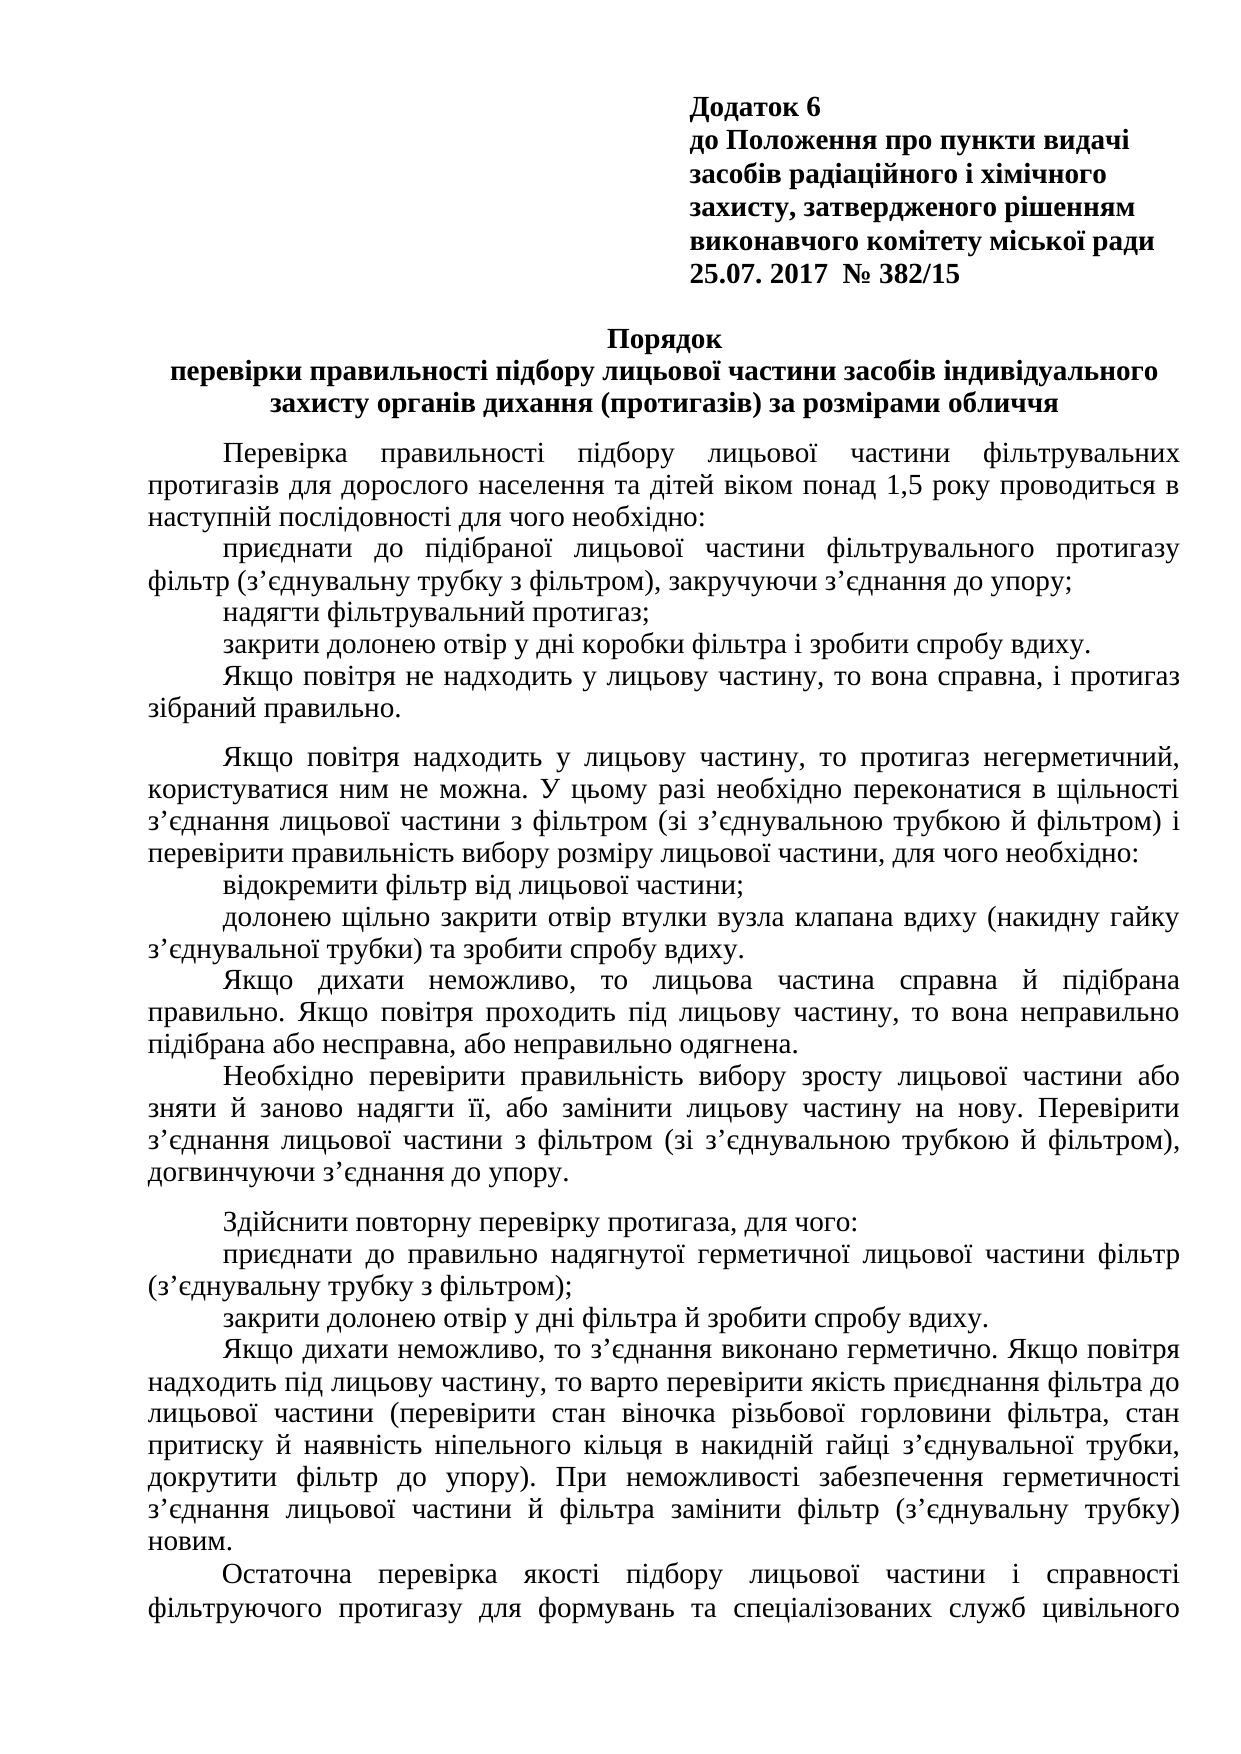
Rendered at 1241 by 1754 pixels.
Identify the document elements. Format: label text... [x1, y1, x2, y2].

text Якщо повітря не надходить у лицьову частину, то вона справна, і протигаз зібраний правильно. [148, 660, 1181, 723]
text приєднати до правильно надягнутої герметичної лицьової частини фільтр (з’єднувальну трубку з фільтром); [148, 1238, 1181, 1302]
text приєднати до підібраної лицьової частини фільтрувального протигазу фільтр (з’єднувальну трубку з фільтром), закручуючи з’єднання до упору; [148, 532, 1181, 596]
text закрити долонею отвір у дні фільтра й зробити спробу вдиху. [148, 1302, 1181, 1333]
text закрити долонею отвір у дні коробки фільтра і зробити спробу вдиху. [148, 628, 1181, 660]
text Якщо дихати неможливо, то лицьова частина справна й підібрана правильно. Якщо повітря проходить під лицьову частину, то вона неправильно підібрана або несправна, або неправильно одягнена. [148, 964, 1181, 1060]
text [148, 1557, 1181, 1624]
text перевірки правильності підбору лицьової частини засобів індивідуального захисту органів дихання (протигазів) за розмірами обличчя [148, 355, 1181, 419]
text Якщо повітря надходить у лицьову частину, то протигаз негерметичний, користуватися ним не можна. У цьому разі необхідно переконатися в щільності з’єднання лицьової частини з фільтром (зі з’єднувальною трубкою й фільтром) і перевірити правильність вибору розміру лицьової частини, для чого необхідно: [148, 741, 1181, 869]
text Здійснити повторну перевірку протигаза, для чого: [148, 1206, 1181, 1238]
text надягти фільтрувальний протигаз; [148, 596, 1181, 628]
text Якщо дихати неможливо, то з’єднання виконано герметично. Якщо повітря надходить під лицьову частину, то варто перевірити якість приєднання фільтра до лицьової частини (перевірити стан віночка різьбової горловини фільтра, стан притиску й наявність ніпельного кільця в накидній гайці з’єднувальної трубки, докрутити фільтр до упору). При неможливості забезпечення герметичності з’єднання лицьової частини й фільтра замінити фільтр (з’єднувальну трубку) новим. [148, 1333, 1181, 1557]
text Необхідно перевірити правильність вибору зросту лицьової частини або зняти й заново надягти її, або замінити лицьову частину на нову. Перевірити з’єднання лицьової частини з фільтром (зі з’єднувальною трубкою й фільтром), догвинчуючи з’єднання до упору. [148, 1060, 1181, 1187]
text долонею щільно закрити отвір втулки вузла клапана вдиху (накидну гайку з’єднувальної трубки) та зробити спробу вдиху. [148, 901, 1181, 964]
text Порядок [148, 323, 1181, 355]
text відокремити фільтр від лицьової частини; [148, 869, 1181, 901]
text Перевірка правильності підбору лицьової частини фільтрувальних протигазів для дорослого населення та дітей віком понад 1,5 року проводиться в наступній послідовності для чого необхідно: [148, 437, 1181, 532]
text Додаток 6 [689, 89, 1181, 122]
text до Положення про пункти видачі засобів радіаційного і хімічного захисту, затвердженого рішенням виконавчого комітету міської ради 25.07. 2017 № 382/15 [689, 122, 1181, 290]
